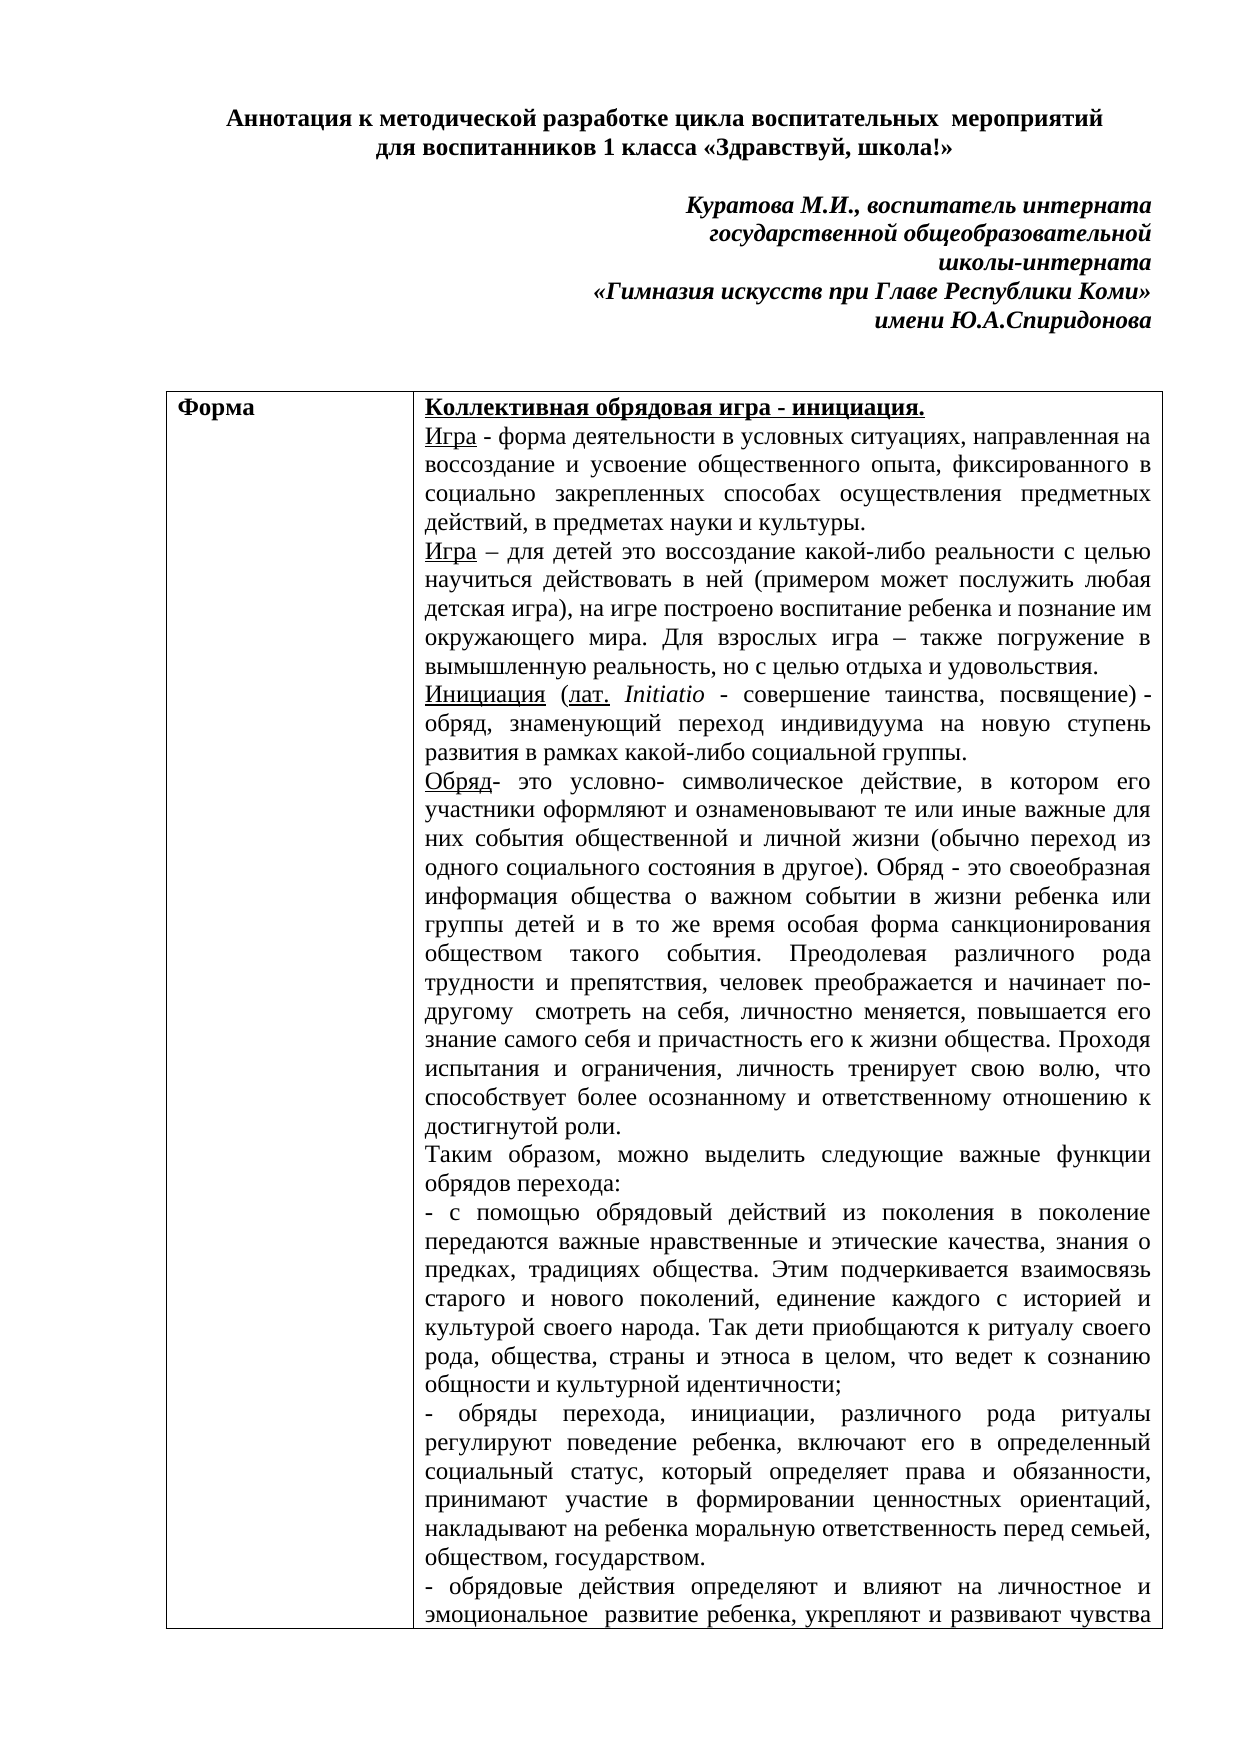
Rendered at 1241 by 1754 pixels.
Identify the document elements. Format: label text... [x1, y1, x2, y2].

text Куратова М.И., воспитатель интерната [177, 190, 1152, 218]
text государственной общеобразовательной [177, 218, 1152, 247]
text для воспитанников 1 класса «Здравствуй, школа!» [177, 132, 1152, 161]
text Аннотация к методической разработке цикла воспитательных мероприятий [177, 103, 1152, 132]
text школы-интерната [177, 247, 1152, 276]
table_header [414, 392, 1162, 1628]
text «Гимназия искусств при Главе Республики Коми» [177, 276, 1152, 305]
table_header Форма [167, 392, 413, 1628]
text имени Ю.А.Спиридонова [177, 305, 1152, 333]
